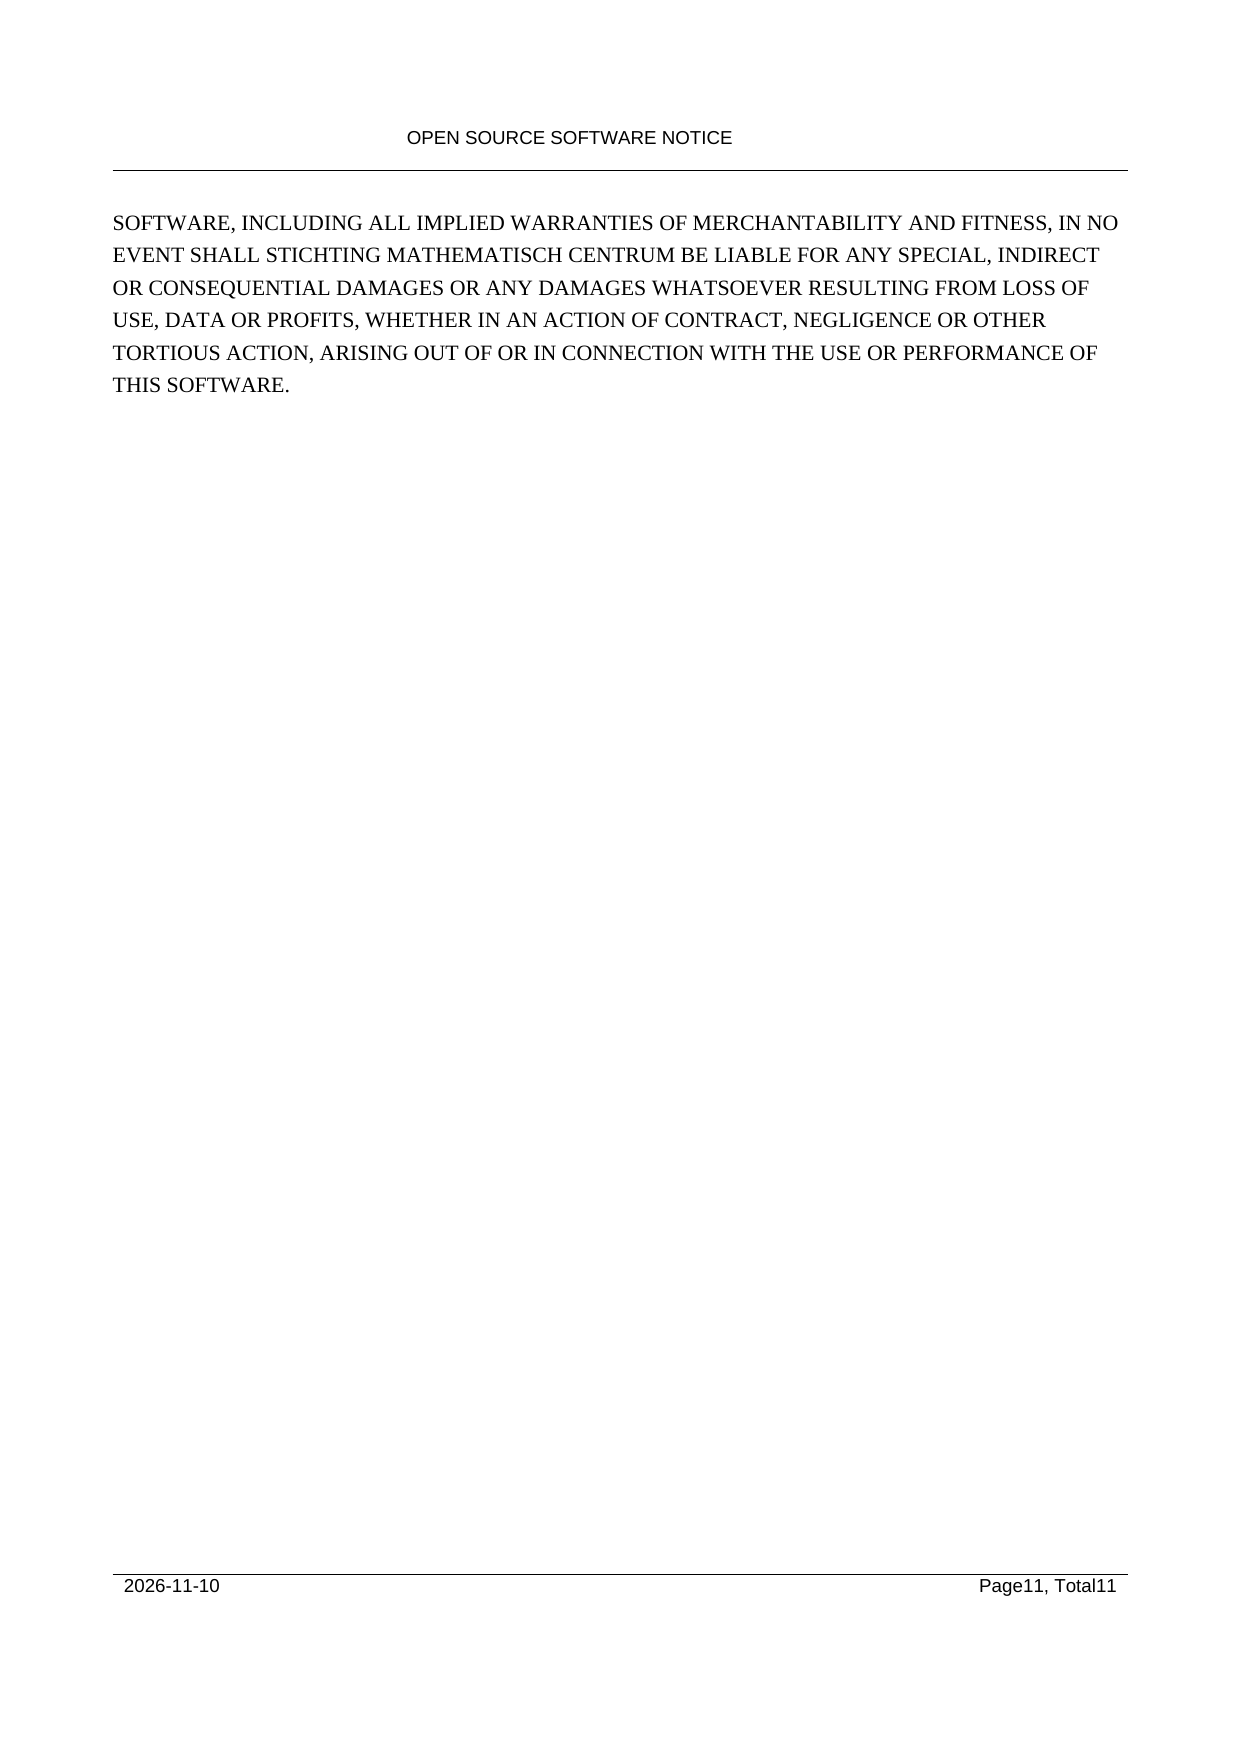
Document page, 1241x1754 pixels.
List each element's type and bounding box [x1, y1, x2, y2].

text [112, 206, 1128, 401]
